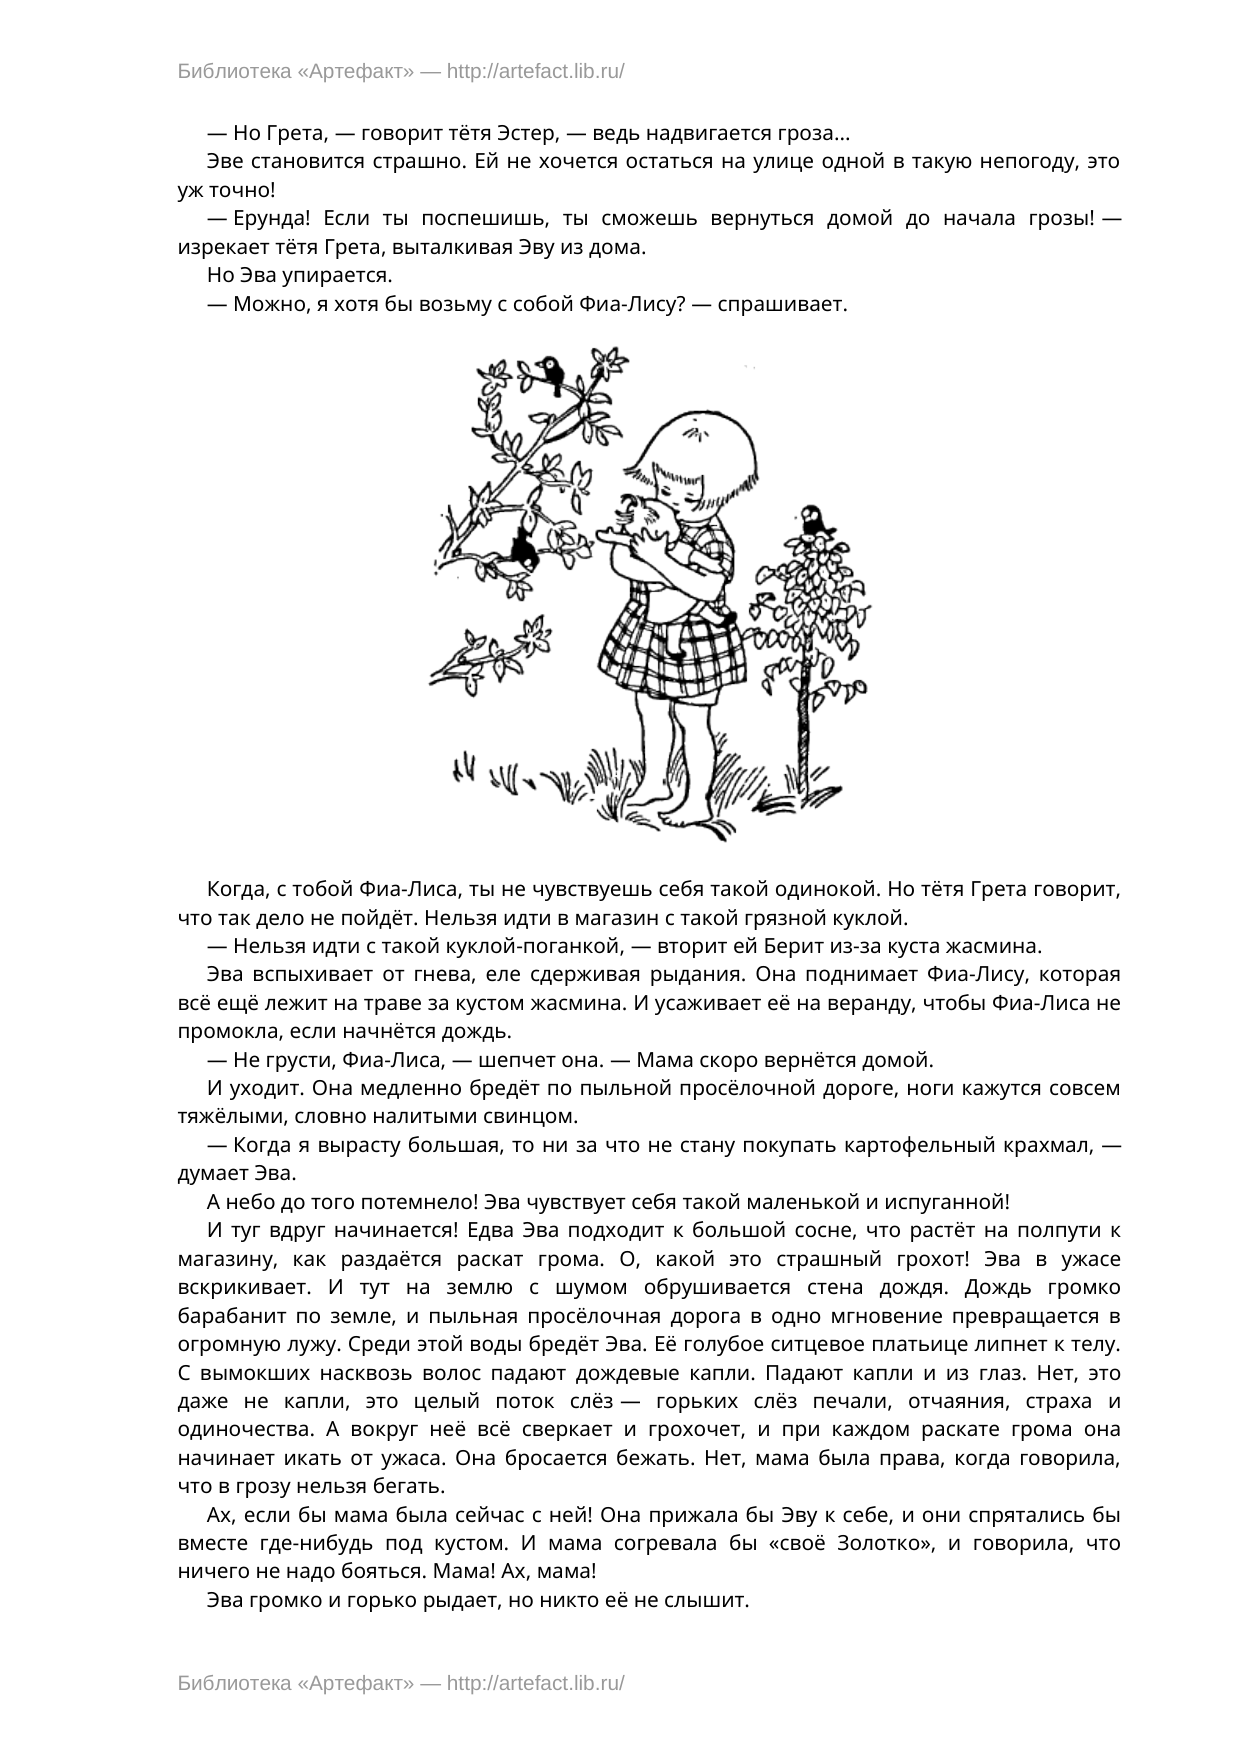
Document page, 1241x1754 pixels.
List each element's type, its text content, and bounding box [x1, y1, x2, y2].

text И уходит. Она медленно бредёт по пыльной просёлочной дороге, ноги кажутся совсем тяжёлыми, словно налитыми свинцом. [177, 1073, 1122, 1130]
text Эва вспыхивает от гнева, еле сдерживая рыдания. Она поднимает Фиа-Лису, которая всё ещё лежит на траве за кустом жасмина. И усаживает её на веранду, чтобы Фиа-Лиса не промокла, если начнётся дождь. [177, 959, 1122, 1045]
text Но Эва упирается. [177, 260, 1122, 289]
text Эва громко и горько рыдает, но никто её не слышит. [177, 1585, 1122, 1613]
text — Можно, я хотя бы возьму с собой Фиа-Лису? — спрашивает. [177, 289, 1122, 317]
text А небо до того потемнело! Эва чувствует себя такой маленькой и испуганной! [177, 1187, 1122, 1215]
text — Но Грета, — говорит тётя Эстер, — ведь надвигается гроза... [177, 118, 1122, 147]
text Когда, с тобой Фиа-Лиса, ты не чувствуешь себя такой одинокой. Но тётя Грета говорит, что так дело не пойдёт. Нельзя идти в магазин с такой грязной куклой. [177, 874, 1122, 931]
text И туг вдруг начинается! Едва Эва подходит к большой сосне, что растёт на полпути к магазину, как раздаётся раскат грома. О, какой это страшный грохот! Эва в ужасе вскрикивает. И тут на землю с шумом обрушивается стена дождя. Дождь громко барабанит по земле, и пыльная просёлочная дорога в одно мгновение превращается в огромную лужу. Среди этой воды бредёт Эва. Её голубое ситцевое платьице липнет к телу. С вымокших насквозь волос падают дождевые капли. Падают капли и из глаз. Нет, это даже не капли, это целый поток слёз — горьких слёз печали, отчаяния, страха и одиночества. А вокруг неё всё сверкает и грохочет, и при каждом раскате грома она начинает икать от ужаса. Она бросается бежать. Нет, мама была права, когда говорила, что в грозу нельзя бегать. [177, 1215, 1122, 1500]
text — Не грусти, Фиа-Лиса, — шепчет она. — Мама скоро вернётся домой. [177, 1045, 1122, 1073]
text — Когда я вырасту большая, то ни за что не стану покупать картофельный крахмал, — думает Эва. [177, 1130, 1122, 1187]
text Эве становится страшно. Ей не хочется остаться на улице одной в такую непогоду, это уж точно! [177, 147, 1122, 203]
text Ах, если бы мама была сейчас с ней! Она прижала бы Эву к себе, и они спрятались бы вместе где-нибудь под кустом. И мама согревала бы «своё Золотко», и говорила, что ничего не надо бояться. Мама! Ах, мама! [177, 1500, 1122, 1585]
text — Нельзя идти с такой куклой-поганкой, — вторит ей Берит из-за куста жасмина. [177, 931, 1122, 959]
picture [423, 345, 876, 846]
text — Ерунда! Если ты поспешишь, ты сможешь вернуться домой до начала грозы! — изрекает тётя Грета, выталкивая Эву из дома. [177, 203, 1122, 260]
